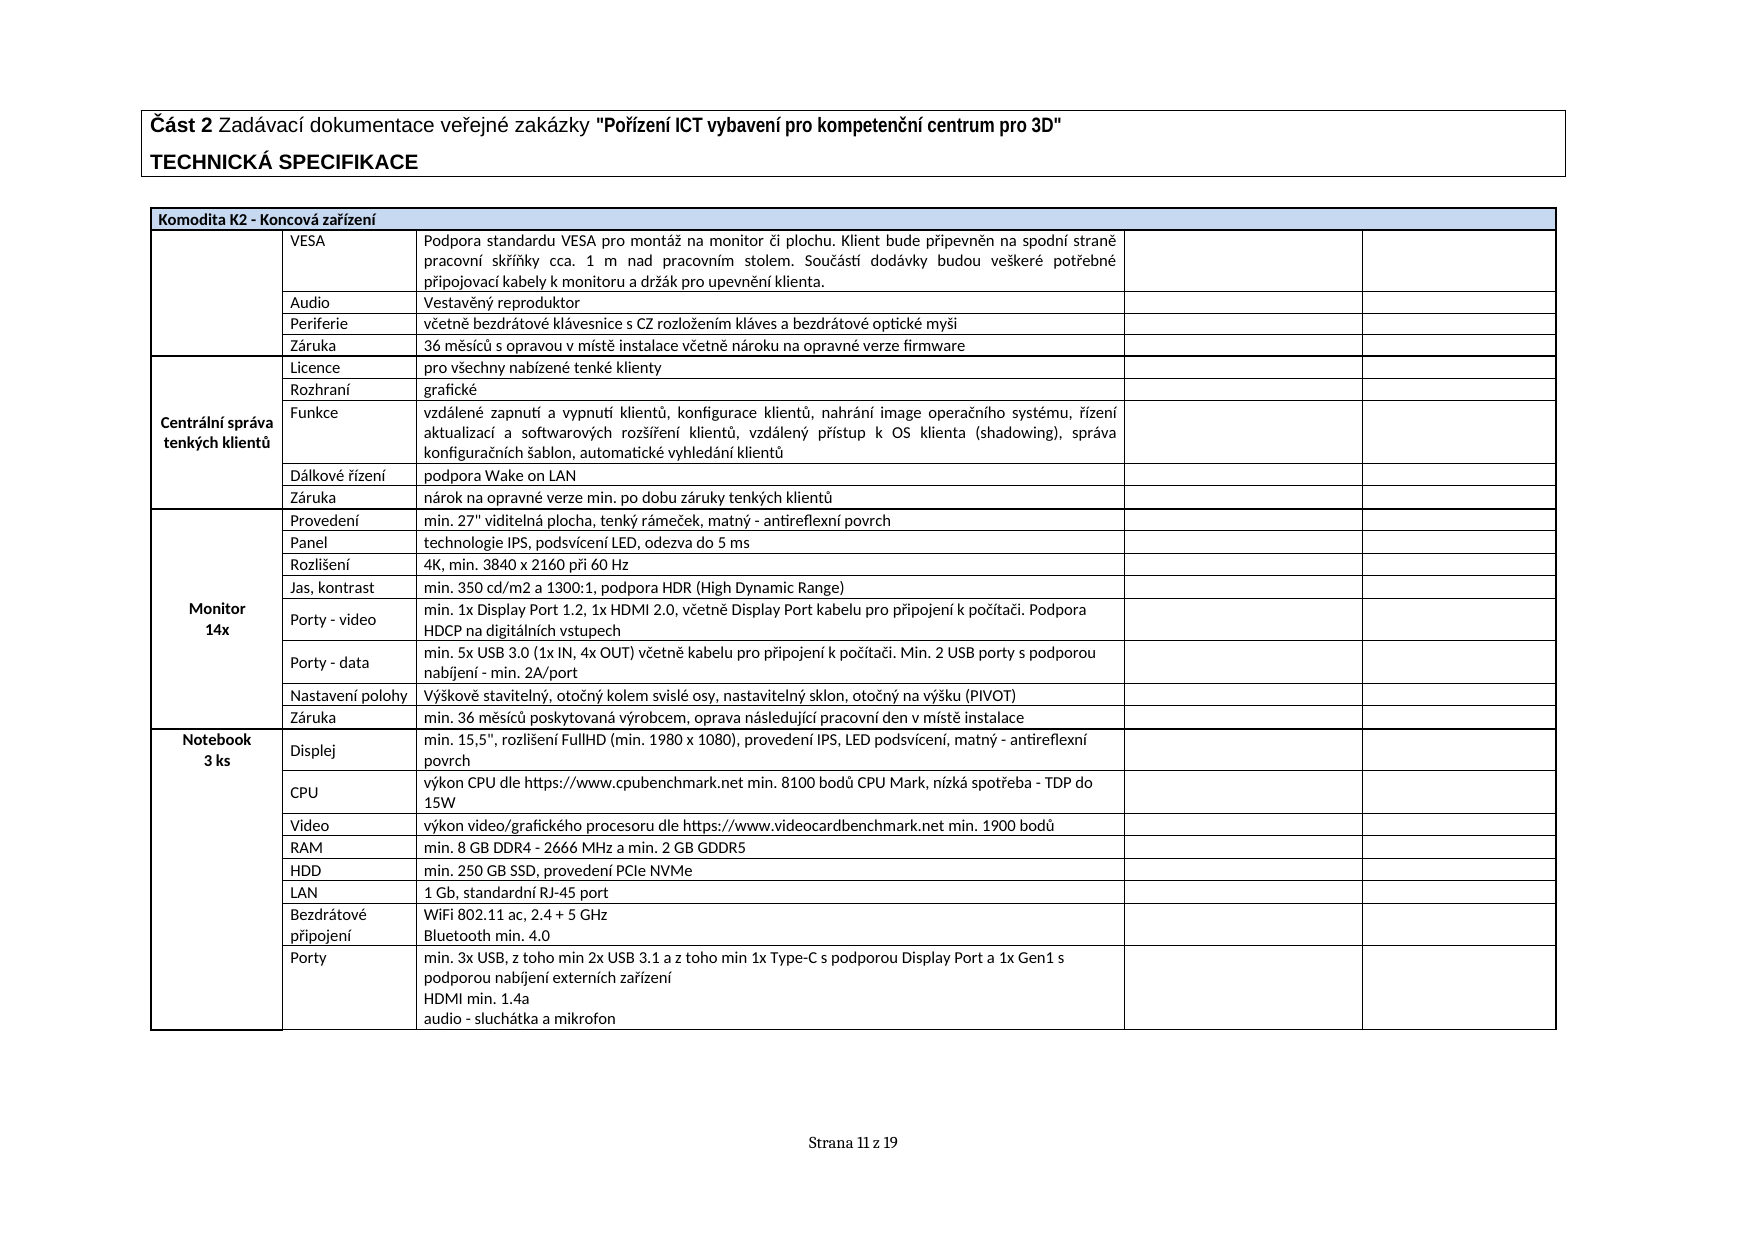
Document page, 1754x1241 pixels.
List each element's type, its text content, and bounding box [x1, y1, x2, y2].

table_cell [1363, 730, 1555, 770]
table_cell Výškově stavitelný, otočný kolem svislé osy, nastavitelný sklon, otočný na výšku (PIVOT) [417, 684, 1124, 705]
table_cell min. 8 GB DDR4 - 2666 MHz a min. 2 GB GDDR5 [417, 836, 1124, 858]
table_cell [1125, 314, 1362, 334]
table_cell [1125, 401, 1362, 463]
table_cell min. 3x USB, z toho min 2x USB 3.1 a z toho min 1x Type-C s podporou Display Port a 1x Gen1 s podporou nabíjení externích zařízení HDMI min. 1.4a audio - sluchátka a mikrofon [417, 946, 1124, 1029]
table_cell Monitor 14x [152, 510, 282, 728]
table_cell min. 27" viditelná plocha, tenký rámeček, matný - antireflexní povrch [417, 510, 1124, 530]
table_cell [1363, 231, 1555, 291]
table_cell [1363, 641, 1555, 683]
table_cell min. 5x USB 3.0 (1x IN, 4x OUT) včetně kabelu pro připojení k počítači. Min. 2 USB porty s podporou nabíjení - min. 2A/port [417, 641, 1124, 683]
table_cell [1363, 836, 1555, 858]
table_cell Notebook 3 ks [152, 730, 282, 1029]
table_cell [1363, 684, 1555, 705]
table_cell Centrální správa tenkých klientů [152, 357, 282, 508]
table_cell [1363, 379, 1555, 400]
table_cell [1363, 401, 1555, 463]
table_cell Porty - video [283, 599, 416, 640]
table_cell vzdálené zapnutí a vypnutí klientů, konfigurace klientů, nahrání image operačního systému, řízení aktualizací a softwarových rozšíření klientů, vzdálený přístup k OS klienta (shadowing), správa konfiguračních šablon, automatické vyhledání klientů [417, 401, 1124, 463]
table_cell RAM [283, 836, 416, 858]
table_cell [1363, 946, 1555, 1029]
table_cell WiFi 802.11 ac, 2.4 + 5 GHz Bluetooth min. 4.0 [417, 904, 1124, 945]
table_cell [1125, 531, 1362, 553]
table_cell [1125, 486, 1362, 508]
table_cell včetně bezdrátové klávesnice s CZ rozložením kláves a bezdrátové optické myši [417, 314, 1124, 334]
table_cell [1125, 730, 1362, 770]
table_cell Záruka [283, 335, 416, 355]
table_cell [1363, 292, 1555, 312]
table_cell [1125, 292, 1362, 312]
table_cell Nastavení polohy [283, 684, 416, 705]
table_cell Podpora standardu VESA pro montáž na monitor či plochu. Klient bude připevněn na spodní straně pracovní skříňky cca. 1 m nad pracovním stolem. Součástí dodávky budou veškeré potřebné připojovací kabely k monitoru a držák pro upevnění klienta. [417, 231, 1124, 291]
table_cell 1 Gb, standardní RJ-45 port [417, 881, 1124, 903]
table_cell podpora Wake on LAN [417, 464, 1124, 485]
table_cell [1125, 510, 1362, 530]
table_cell [1363, 771, 1555, 813]
table_cell [1125, 554, 1362, 575]
table_cell [1125, 464, 1362, 485]
table_cell [1363, 576, 1555, 597]
table_cell [1125, 904, 1362, 945]
table_header Komodita K2 - Koncová zařízení [152, 209, 1555, 229]
table_cell [1363, 464, 1555, 485]
table_cell LAN [283, 881, 416, 903]
table_cell [1125, 771, 1362, 813]
table_cell [1363, 881, 1555, 903]
table_cell [1363, 335, 1555, 355]
table_cell min. 350 cd/m2 a 1300:1, podpora HDR (High Dynamic Range) [417, 576, 1124, 597]
table_cell technologie IPS, podsvícení LED, odezva do 5 ms [417, 531, 1124, 553]
table_cell Provedení [283, 510, 416, 530]
table_cell Rozhraní [283, 379, 416, 400]
table_cell Audio [283, 292, 416, 312]
table_cell [1125, 706, 1362, 728]
table_cell min. 1x Display Port 1.2, 1x HDMI 2.0, včetně Display Port kabelu pro připojení k počítači. Podpora HDCP na digitálních vstupech [417, 599, 1124, 640]
table_cell [1363, 554, 1555, 575]
table_cell nárok na opravné verze min. po dobu záruky tenkých klientů [417, 486, 1124, 508]
table_cell [1125, 946, 1362, 1029]
table_cell VESA [283, 231, 416, 291]
table_cell [1363, 814, 1555, 835]
table_cell [1363, 599, 1555, 640]
table_cell výkon CPU dle https://www.cpubenchmark.net min. 8100 bodů CPU Mark, nízká spotřeba - TDP do 15W [417, 771, 1124, 813]
table_cell 4K, min. 3840 x 2160 při 60 Hz [417, 554, 1124, 575]
table_cell [1125, 814, 1362, 835]
table_cell Rozlišení [283, 554, 416, 575]
table_cell [1363, 357, 1555, 378]
table_cell [1363, 859, 1555, 880]
table_cell [1125, 684, 1362, 705]
table_cell Porty - data [283, 641, 416, 683]
table_cell [1363, 904, 1555, 945]
table_cell [1125, 641, 1362, 683]
table_cell [1363, 314, 1555, 334]
table_cell min. 36 měsíců poskytovaná výrobcem, oprava následující pracovní den v místě instalace [417, 706, 1124, 728]
table_cell [1125, 881, 1362, 903]
table_cell pro všechny nabízené tenké klienty [417, 357, 1124, 378]
table_cell [1363, 510, 1555, 530]
table_cell Displej [283, 730, 416, 770]
table_cell Dálkové řízení [283, 464, 416, 485]
table_cell [1125, 599, 1362, 640]
table_cell [1125, 335, 1362, 355]
table_cell Periferie [283, 314, 416, 334]
table_cell [1125, 379, 1362, 400]
table_cell HDD [283, 859, 416, 880]
table_cell Licence [283, 357, 416, 378]
table_cell grafické [417, 379, 1124, 400]
table_cell [1125, 357, 1362, 378]
table_cell min. 15,5", rozlišení FullHD (min. 1980 x 1080), provedení IPS, LED podsvícení, matný - antireflexní povrch [417, 730, 1124, 770]
table_cell Záruka [283, 486, 416, 508]
table_cell Záruka [283, 706, 416, 728]
table_cell Bezdrátové připojení [283, 904, 416, 945]
table_cell CPU [283, 771, 416, 813]
table_cell Porty [283, 946, 416, 1029]
table_cell Jas, kontrast [283, 576, 416, 597]
table_cell [1363, 531, 1555, 553]
table_cell [1125, 231, 1362, 291]
table_cell Panel [283, 531, 416, 553]
table_cell min. 250 GB SSD, provedení PCIe NVMe [417, 859, 1124, 880]
table_cell Funkce [283, 401, 416, 463]
table_cell [1125, 859, 1362, 880]
table_cell Video [283, 814, 416, 835]
table_cell výkon video/grafického procesoru dle https://www.videocardbenchmark.net min. 1900 bodů [417, 814, 1124, 835]
table_cell [1363, 486, 1555, 508]
table_cell [1125, 576, 1362, 597]
table_cell [1363, 706, 1555, 728]
table_cell 36 měsíců s opravou v místě instalace včetně nároku na opravné verze firmware [417, 335, 1124, 355]
table_cell [1125, 836, 1362, 858]
table_cell Vestavěný reproduktor [417, 292, 1124, 312]
